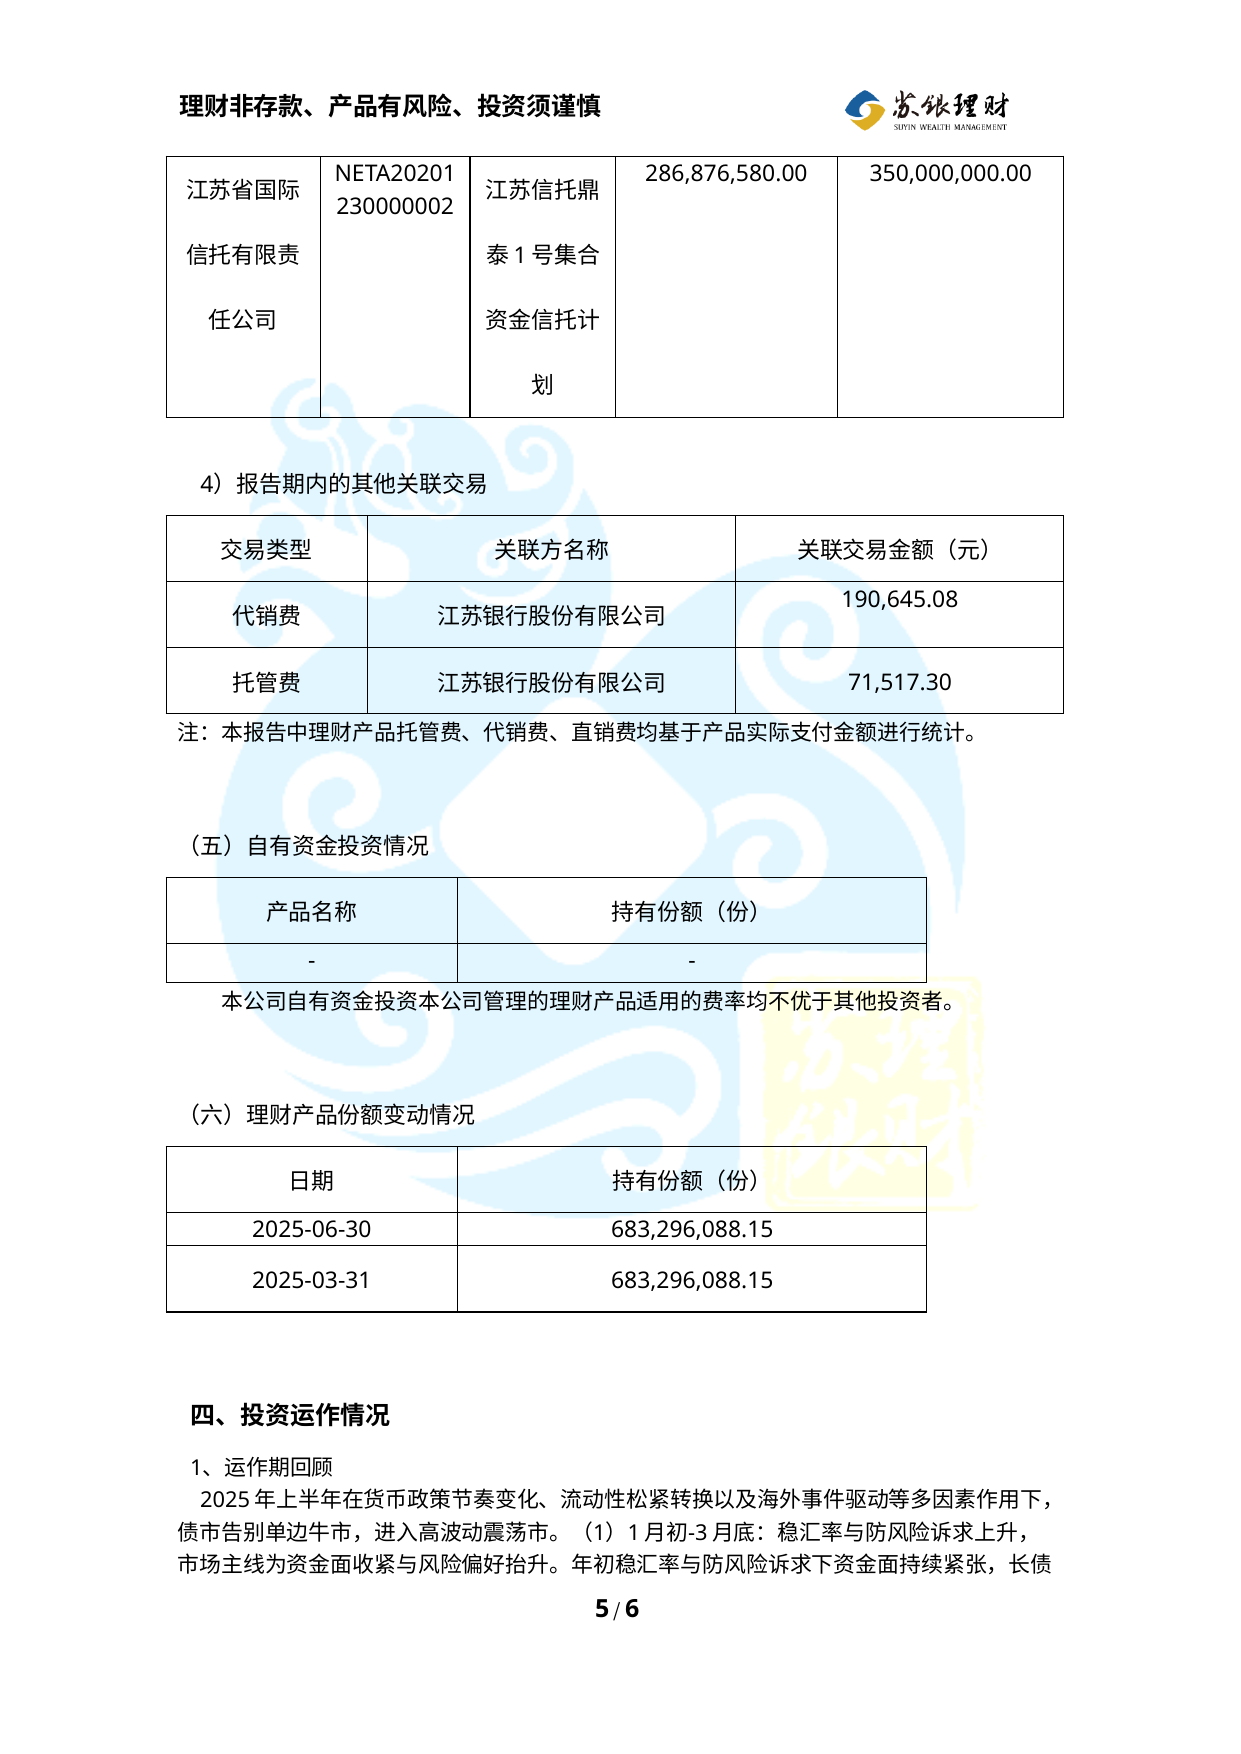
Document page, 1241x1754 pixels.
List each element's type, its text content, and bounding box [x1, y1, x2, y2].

list 报告期内的其他关联交易 [177, 450, 1053, 515]
table_cell 2025-03-31 [167, 1246, 457, 1311]
table_header 持有份额（份） [458, 878, 926, 943]
table_header 产品名称 [167, 878, 457, 943]
table_header 持有份额（份） [458, 1147, 926, 1212]
table_cell 350,000,000.00 [838, 157, 1063, 417]
text （五）自有资金投资情况 [177, 812, 1053, 877]
table_header 交易类型 [167, 516, 367, 581]
table_cell 683,296,088.15 [458, 1246, 926, 1311]
table_cell - [458, 944, 926, 982]
table_cell 江苏省国际信托有限责任公司 [167, 157, 320, 417]
table_cell 190,645.08 [736, 582, 1063, 647]
table_cell NETA20201230000002 [321, 157, 469, 417]
text （六）理财产品份额变动情况 [177, 1081, 1053, 1146]
subtitle 四、投资运作情况 [190, 1381, 1053, 1446]
table_cell 江苏银行股份有限公司 [368, 582, 735, 647]
table_cell 代销费 [167, 582, 367, 647]
table_cell 683,296,088.15 [458, 1213, 926, 1245]
table_cell 2025-06-30 [167, 1213, 457, 1245]
text 注：本报告中理财产品托管费、代销费、直销费均基于产品实际支付金额进行统计。 [177, 714, 1053, 747]
table_cell 江苏银行股份有限公司 [368, 648, 735, 713]
subtitle 1、运作期回顾 [190, 1449, 1053, 1482]
table_cell 托管费 [167, 648, 367, 713]
table_cell 286,876,580.00 [616, 157, 837, 417]
table_header 关联交易金额（元） [736, 516, 1063, 581]
picture [820, 72, 1039, 143]
table_cell - [167, 944, 457, 982]
table_cell 71,517.30 [736, 648, 1063, 713]
text 本公司自有资金投资本公司管理的理财产品适用的费率均不优于其他投资者。 [177, 983, 1053, 1016]
table_header 关联方名称 [368, 516, 735, 581]
table_cell 江苏信托鼎泰1号集合资金信托计划 [471, 157, 615, 417]
table_header 日期 [167, 1147, 457, 1212]
